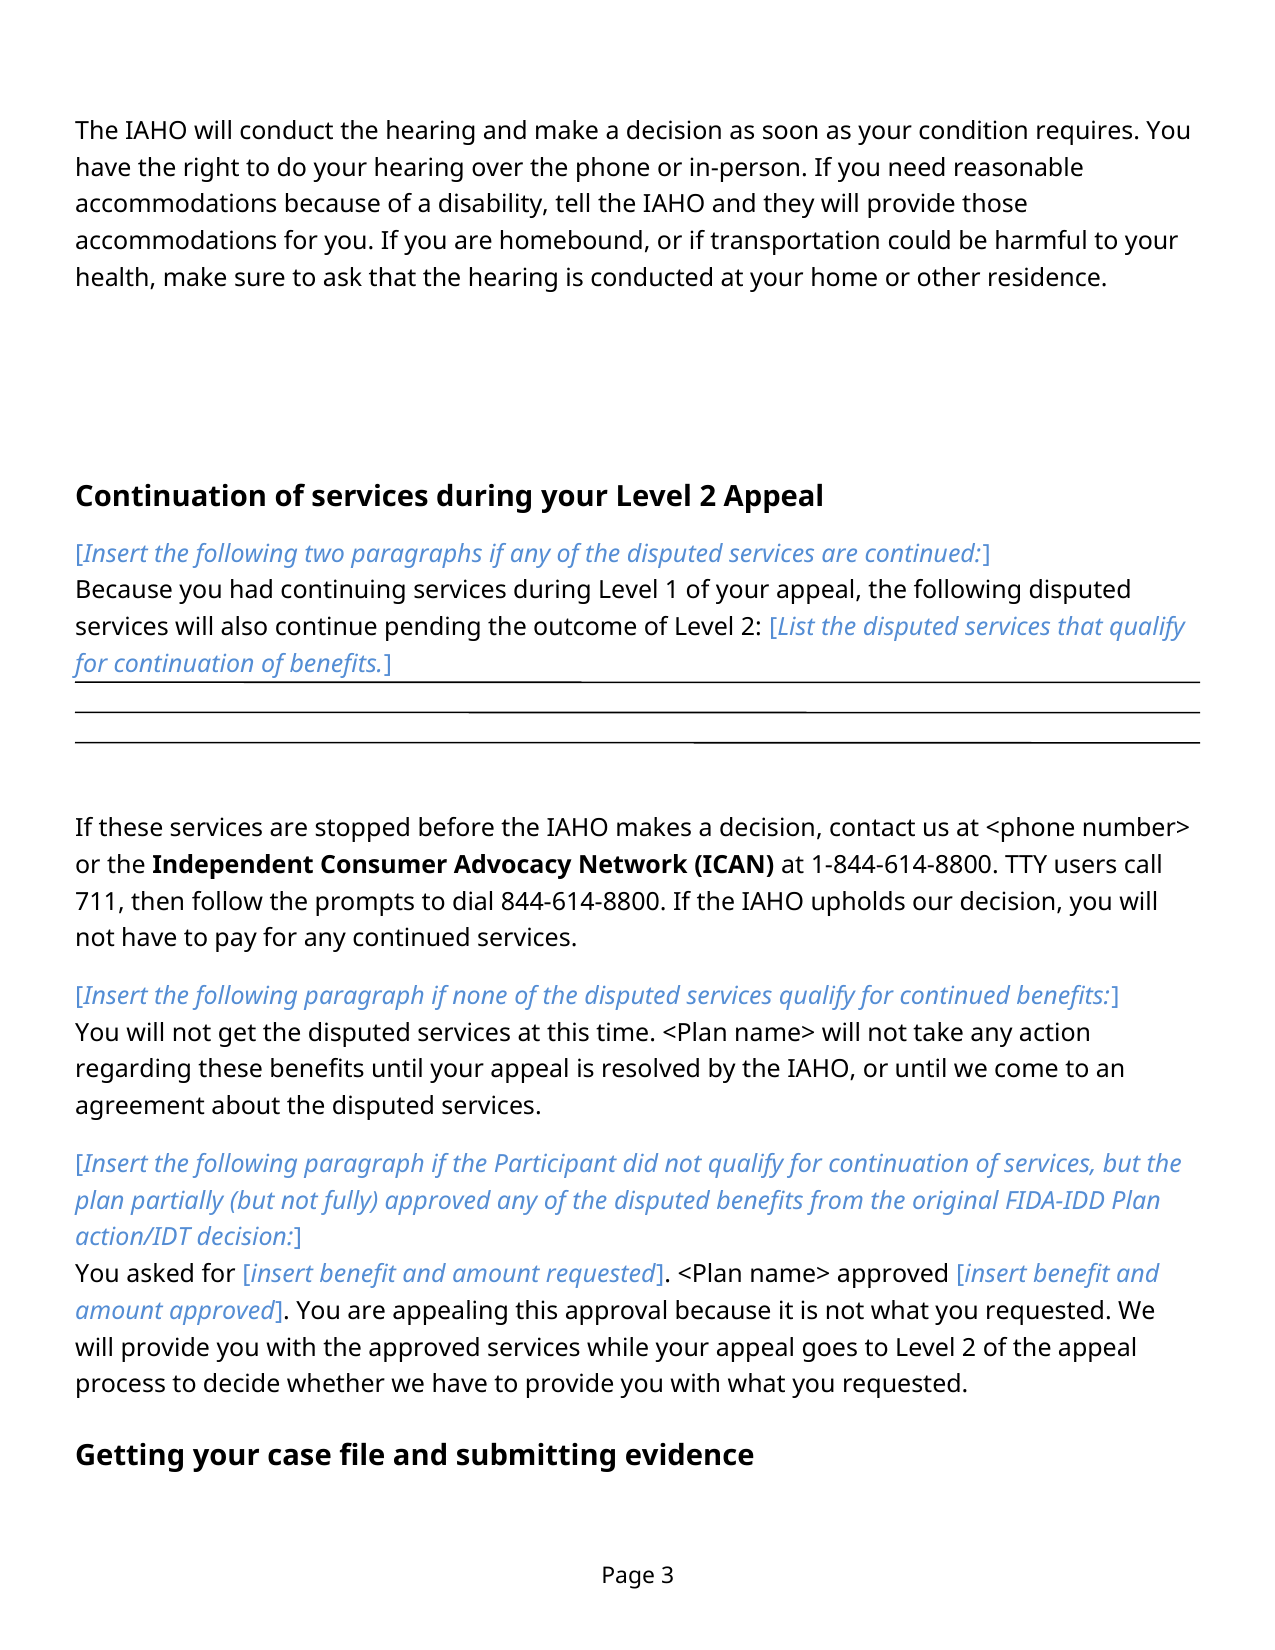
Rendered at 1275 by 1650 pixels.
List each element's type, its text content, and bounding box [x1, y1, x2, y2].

text Getting your case file and submitting evidence [75, 1434, 1200, 1474]
text If these services are stopped before the IAHO makes a decision, contact us at <phone number> or the Independent Consumer Advocacy Network (ICAN) at 1-844-614-8800. TTY users call 711, then follow the prompts to dial 844-614-8800. If the IAHO upholds our decision, you will not have to pay for any continued services. [75, 810, 1200, 954]
text You asked for [insert benefit and amount requested]. <Plan name> approved [insert benefit and amount approved]. You are appealing this approval because it is not what you requested. We will provide you with the approved services while your appeal goes to Level 2 of the appeal process to decide whether we have to provide you with what you requested. [75, 1256, 1200, 1400]
text [Insert the following paragraph if none of the disputed services qualify for continued benefits:] [75, 978, 1200, 1012]
text [Insert the following two paragraphs if any of the disputed services are continued:] [75, 535, 1200, 569]
text The IAHO will conduct the hearing and make a decision as soon as your condition requires. You have the right to do your hearing over the phone or in-person. If you need reasonable accommodations because of a disability, tell the IAHO and they will provide those accommodations for you. If you are homebound, or if transportation could be harmful to your health, make sure to ask that the hearing is conducted at your home or other residence. [75, 112, 1200, 294]
text [Insert the following paragraph if the Participant did not qualify for continuation of services, but the plan partially (but not fully) approved any of the disputed benefits from the original FIDA-IDD Plan action/IDT decision:] [75, 1146, 1200, 1253]
text Because you had continuing services during Level 1 of your appeal, the following disputed services will also continue pending the outcome of Level 2: [List the disputed services that qualify for continuation of benefits.] [75, 572, 1200, 679]
text Continuation of services during your Level 2 Appeal [75, 476, 1200, 515]
text You will not get the disputed services at this time. <Plan name> will not take any action regarding these benefits until your appeal is resolved by the IAHO, or until we come to an agreement about the disputed services. [75, 1014, 1200, 1122]
